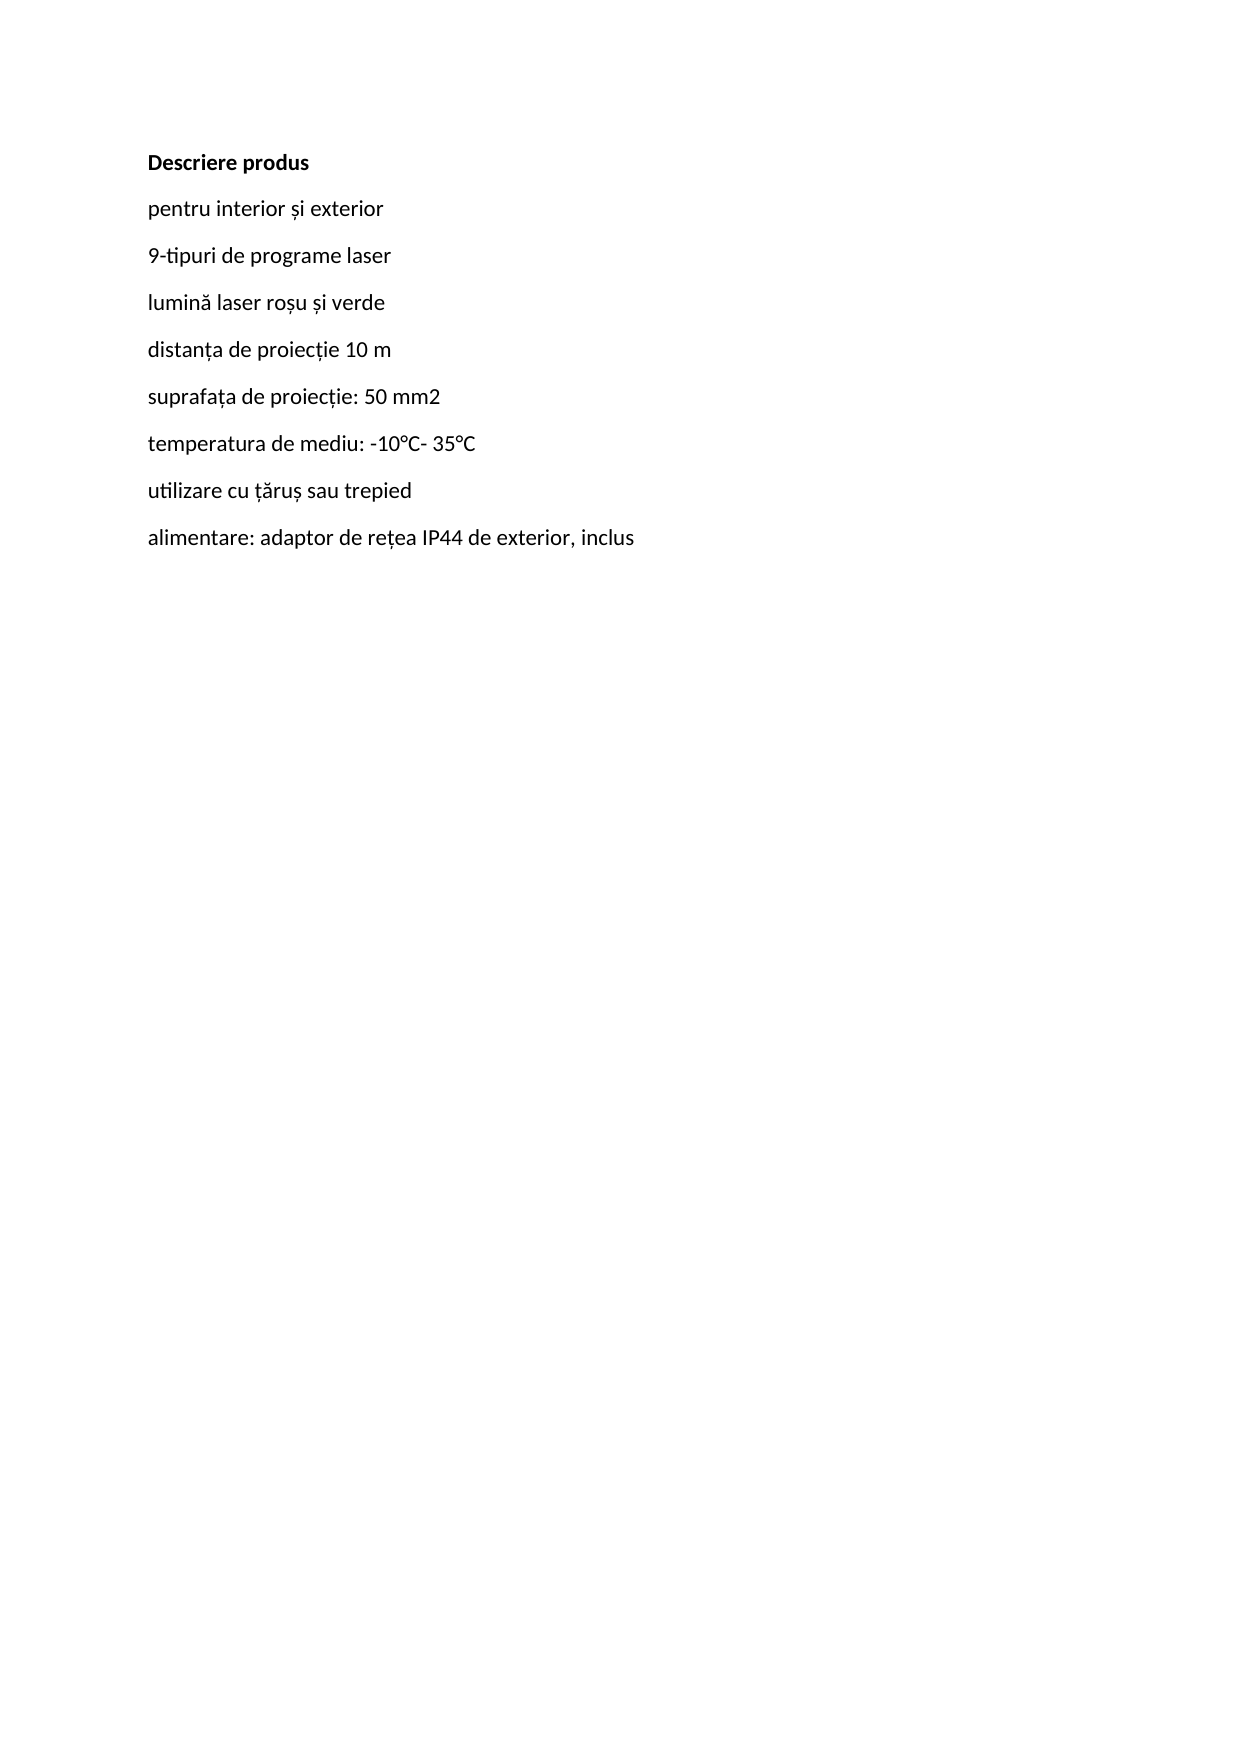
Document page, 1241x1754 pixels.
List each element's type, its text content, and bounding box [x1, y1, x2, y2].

text utilizare cu țăruș sau trepied [148, 476, 1093, 504]
text alimentare: adaptor de rețea IP44 de exterior, inclus [148, 523, 1093, 551]
text lumină laser roșu și verde [148, 288, 1093, 316]
text suprafața de proiecție: 50 mm2 [148, 382, 1093, 410]
text 9-tipuri de programe laser [148, 241, 1093, 269]
text pentru interior și exterior [148, 194, 1093, 222]
text Descriere produs [148, 148, 1093, 176]
text distanța de proiecție 10 m [148, 335, 1093, 363]
text temperatura de mediu: -10°C- 35°C [148, 429, 1093, 457]
